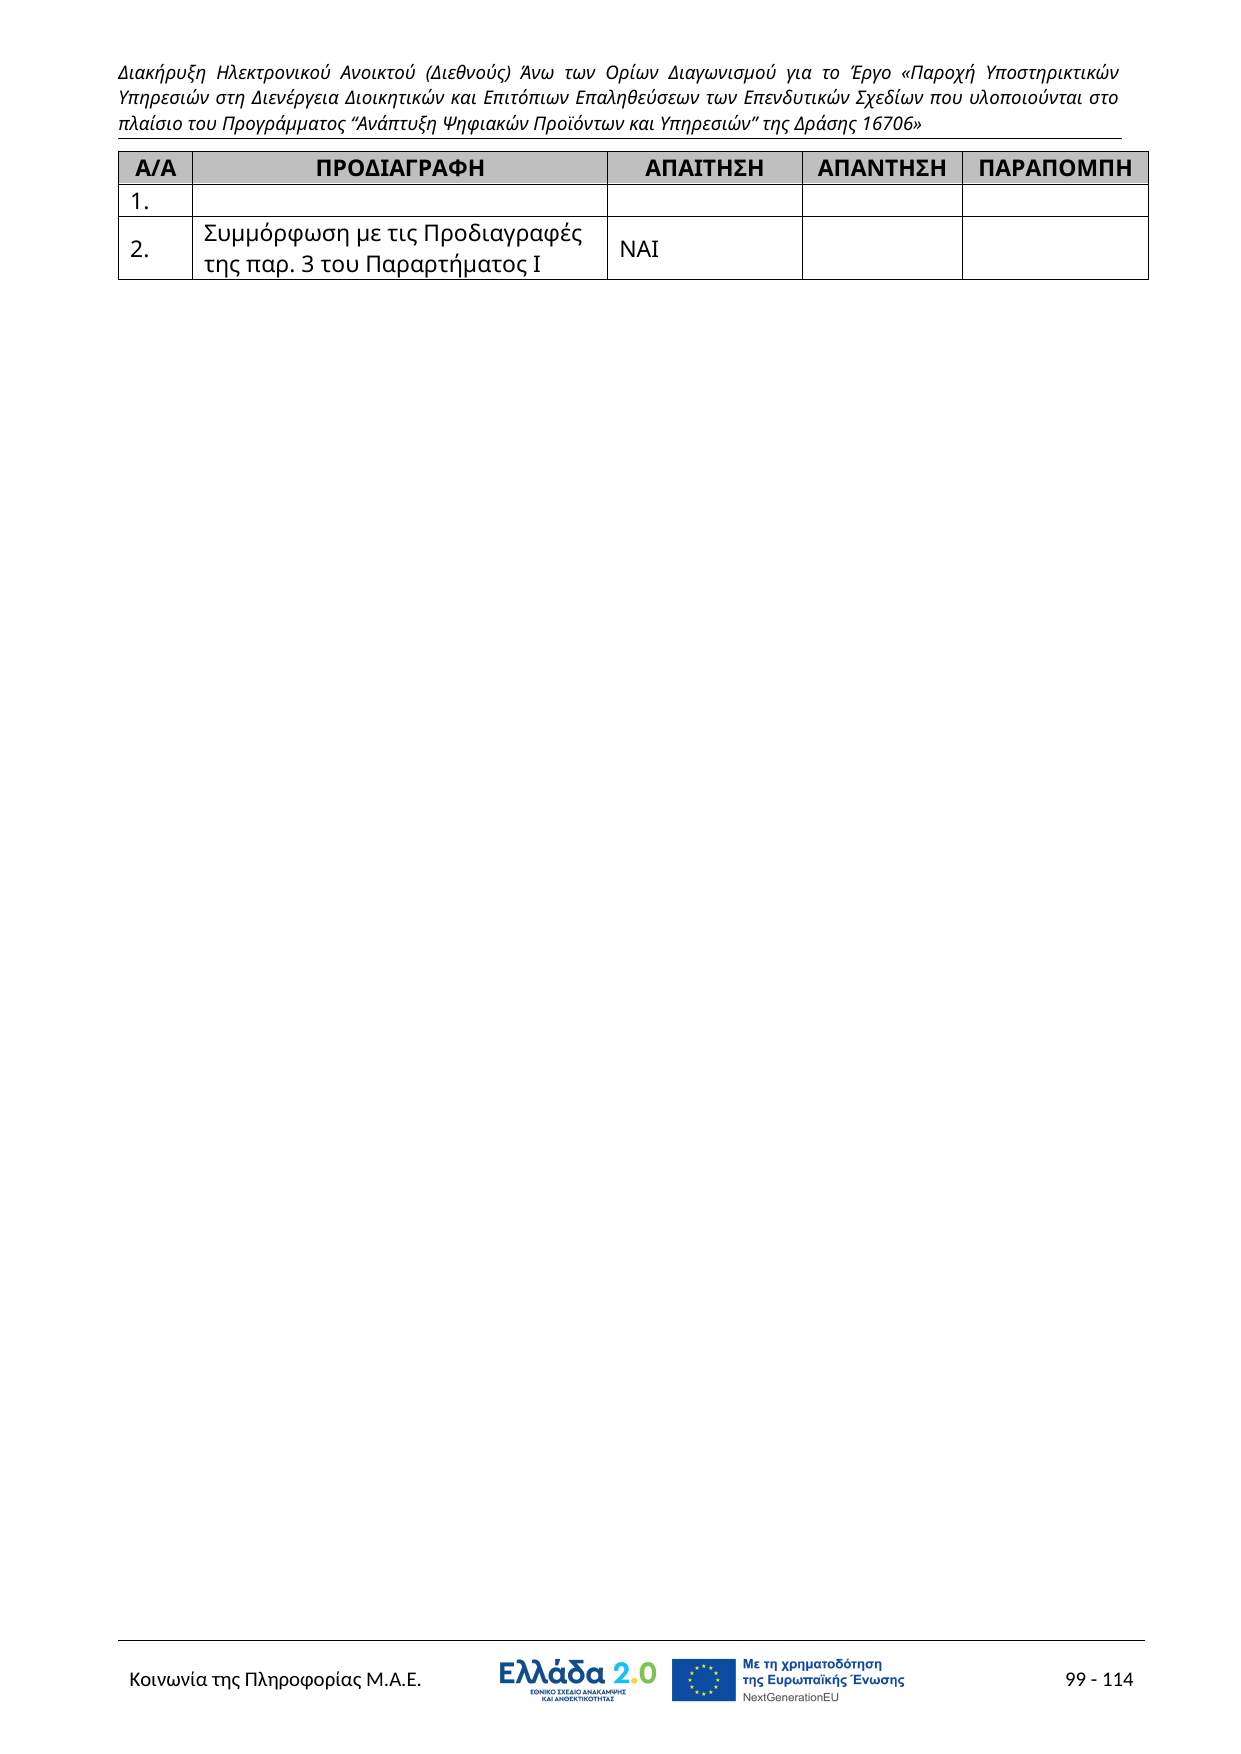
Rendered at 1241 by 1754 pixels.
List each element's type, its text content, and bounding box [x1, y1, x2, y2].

table_cell [193, 185, 607, 216]
picture [484, 1643, 919, 1717]
table_cell [803, 185, 962, 216]
table_header ΑΠΑΙΤΗΣΗ [608, 152, 802, 183]
table_header ΑΠΑΝΤΗΣΗ [803, 152, 962, 183]
table_header Α/Α [119, 152, 192, 183]
table_cell [608, 185, 802, 216]
table_cell Συμμόρφωση με τις Προδιαγραφές της παρ. 3 του Παραρτήματος Ι [193, 217, 607, 279]
table_cell ΝΑΙ [608, 217, 802, 279]
table_header ΠΑΡΑΠΟΜΠΗ [963, 152, 1148, 183]
table_cell [963, 185, 1148, 216]
table_cell [803, 217, 962, 279]
table_cell [119, 185, 192, 216]
table_header ΠΡΟΔΙΑΓΡΑΦΗ [193, 152, 607, 183]
table_cell [119, 217, 192, 279]
table_cell [963, 217, 1148, 279]
